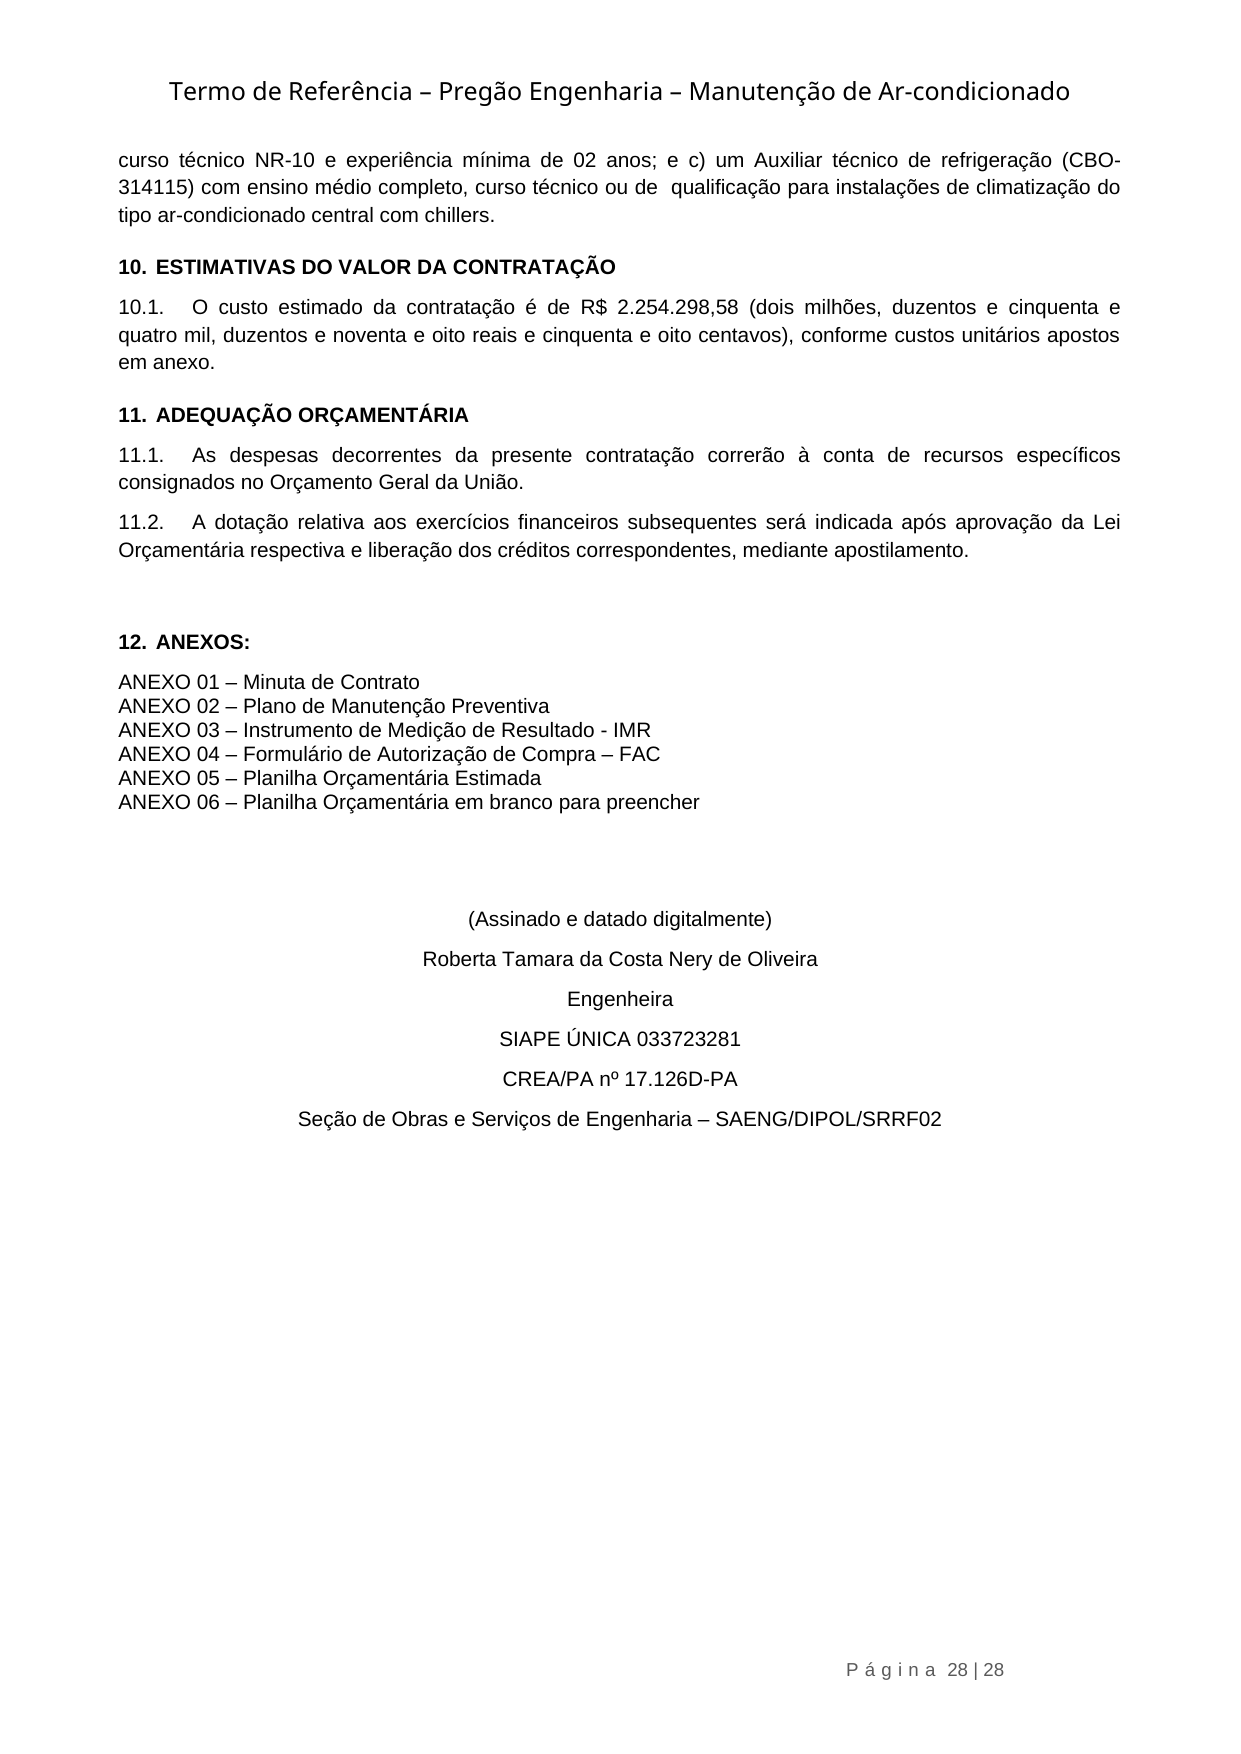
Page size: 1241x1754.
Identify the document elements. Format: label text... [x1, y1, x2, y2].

list Engenheira [118, 986, 1122, 1010]
text ANEXO 02 – Plano de Manutenção Preventiva [118, 694, 1122, 718]
list CREA/PA nº 17.126D-PA [118, 1066, 1122, 1090]
list Seção de Obras e Serviços de Engenharia – SAENG/DIPOL/SRRF02 [118, 1106, 1122, 1158]
list SIAPE ÚNICA 033723281 [118, 1026, 1122, 1050]
text ANEXO 06 – Planilha Orçamentária em branco para preencher [118, 790, 1122, 814]
text ESTIMATIVAS DO VALOR DA CONTRATAÇÃO [118, 255, 1122, 279]
text O custo estimado da contratação é de R$ 2.254.298,58 (dois milhões, duzentos e cinquenta e quatro mil, duzentos e noventa e oito reais e cinquenta e oito centavos), conforme custos unitários apostos em anexo. [118, 295, 1122, 374]
text ANEXO 04 – Formulário de Autorização de Compra – FAC [118, 742, 1122, 766]
text ANEXOS: [118, 630, 1122, 654]
text ANEXO 03 – Instrumento de Medição de Resultado - IMR [118, 718, 1122, 742]
text As despesas decorrentes da presente contratação correrão à conta de recursos específicos consignados no Orçamento Geral da União. [118, 443, 1122, 494]
list (Assinado e datado digitalmente) [118, 906, 1122, 930]
text ADEQUAÇÃO ORÇAMENTÁRIA [118, 403, 1122, 427]
list Roberta Tamara da Costa Nery de Oliveira [118, 946, 1122, 970]
text ANEXO 01 – Minuta de Contrato [118, 670, 1122, 694]
text A dotação relativa aos exercícios financeiros subsequentes será indicada após aprovação da Lei Orçamentária respectiva e liberação dos créditos correspondentes, mediante apostilamento. [118, 510, 1122, 562]
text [118, 148, 1122, 227]
text ANEXO 05 – Planilha Orçamentária Estimada [118, 766, 1122, 790]
